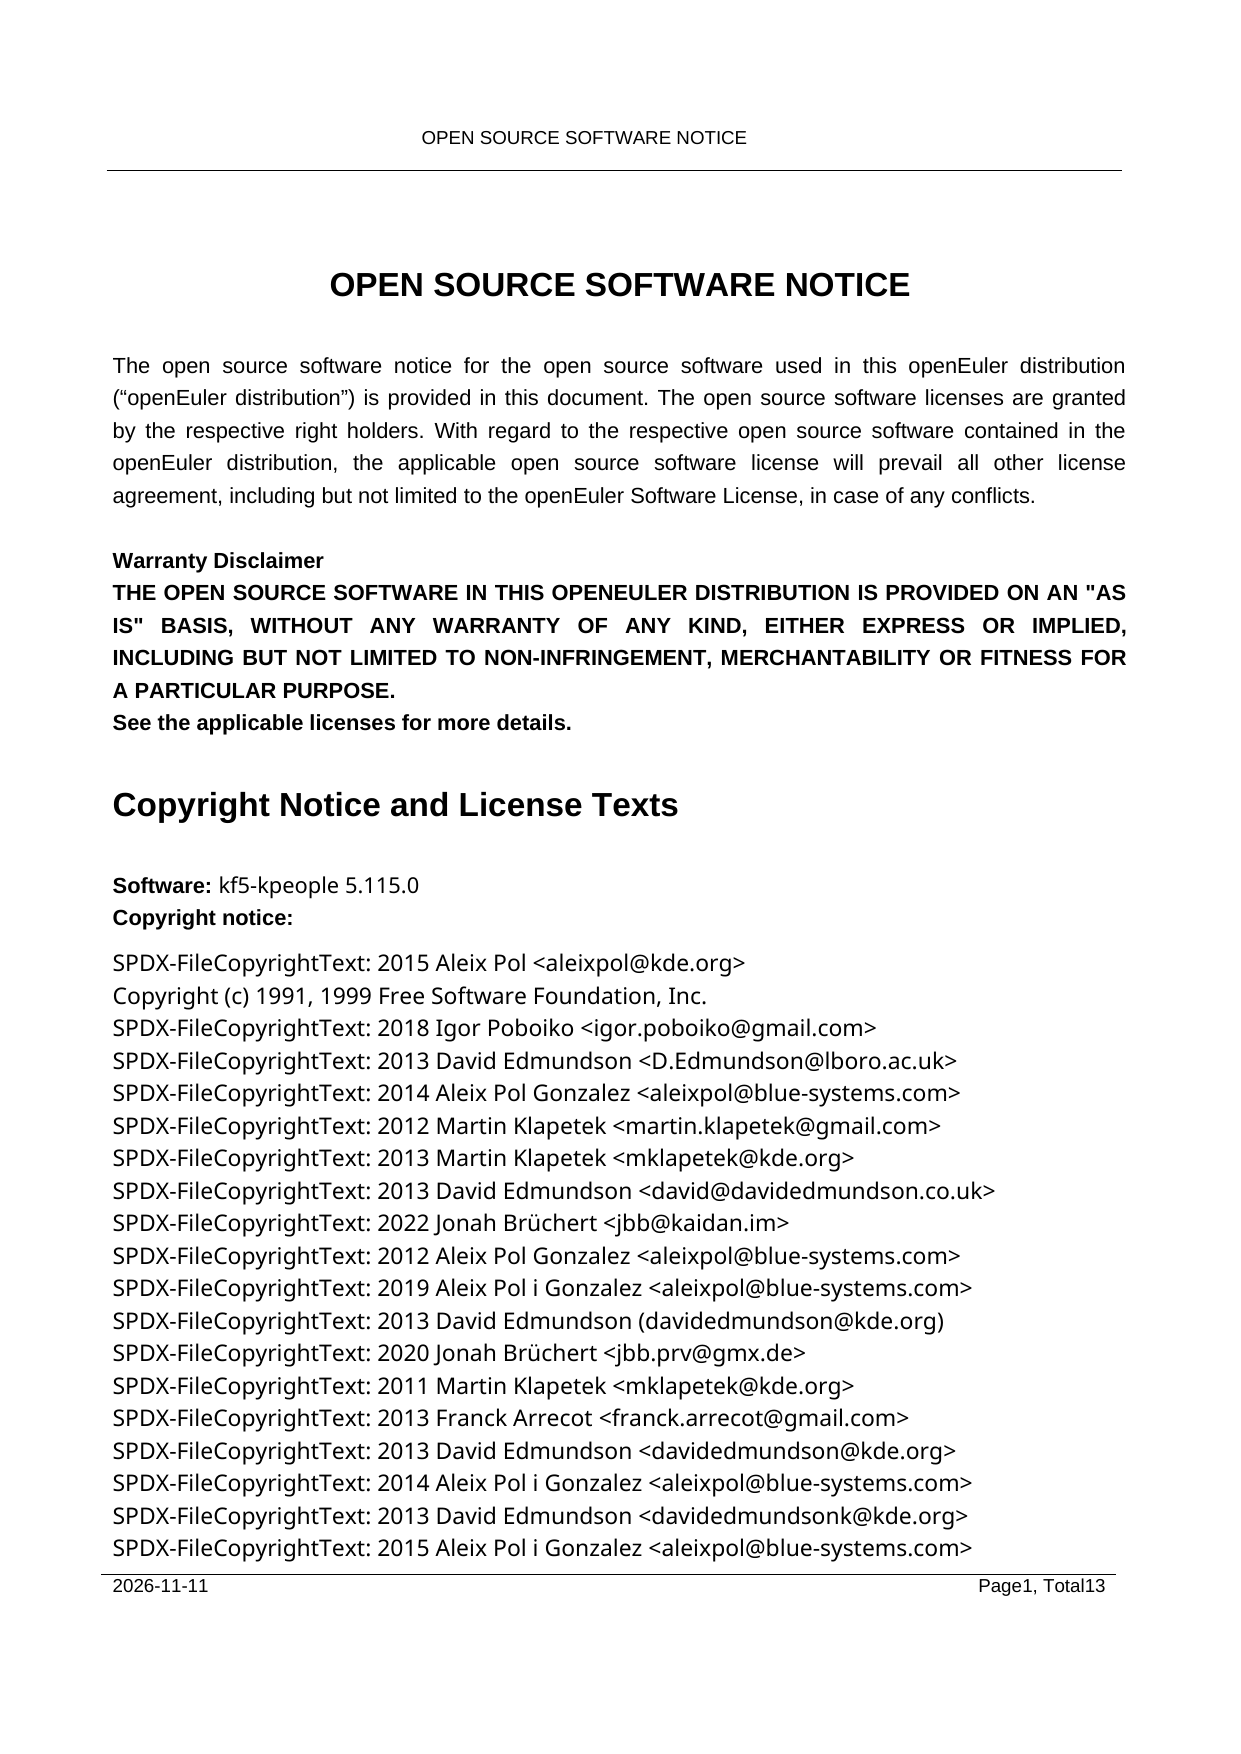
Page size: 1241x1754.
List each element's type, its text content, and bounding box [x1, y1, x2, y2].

text OPEN SOURCE SOFTWARE NOTICE [112, 251, 1128, 316]
title Software: kf5-kpeople 5.115.0 [112, 869, 1128, 901]
text Warranty Disclaimer [112, 544, 1128, 576]
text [112, 947, 1128, 1564]
text Copyright Notice and License Texts [112, 771, 1128, 836]
text Copyright notice: [112, 901, 1128, 934]
text THE OPEN SOURCE SOFTWARE IN THIS OPENEULER DISTRIBUTION IS PROVIDED ON AN "AS IS" BASIS, WITHOUT ANY WARRANTY OF ANY KIND, EITHER EXPRESS OR IMPLIED, INCLUDING BUT NOT LIMITED TO NON-INFRINGEMENT, MERCHANTABILITY OR FITNESS FOR A PARTICULAR PURPOSE. See the applicable licenses for more details. [112, 576, 1128, 739]
text The open source software notice for the open source software used in this openEuler distribution (“openEuler distribution”) is provided in this document. The open source software licenses are granted by the respective right holders. With regard to the respective open source software contained in the openEuler distribution, the applicable open source software license will prevail all other license agreement, including but not limited to the openEuler Software License, in case of any conflicts. [112, 349, 1128, 511]
